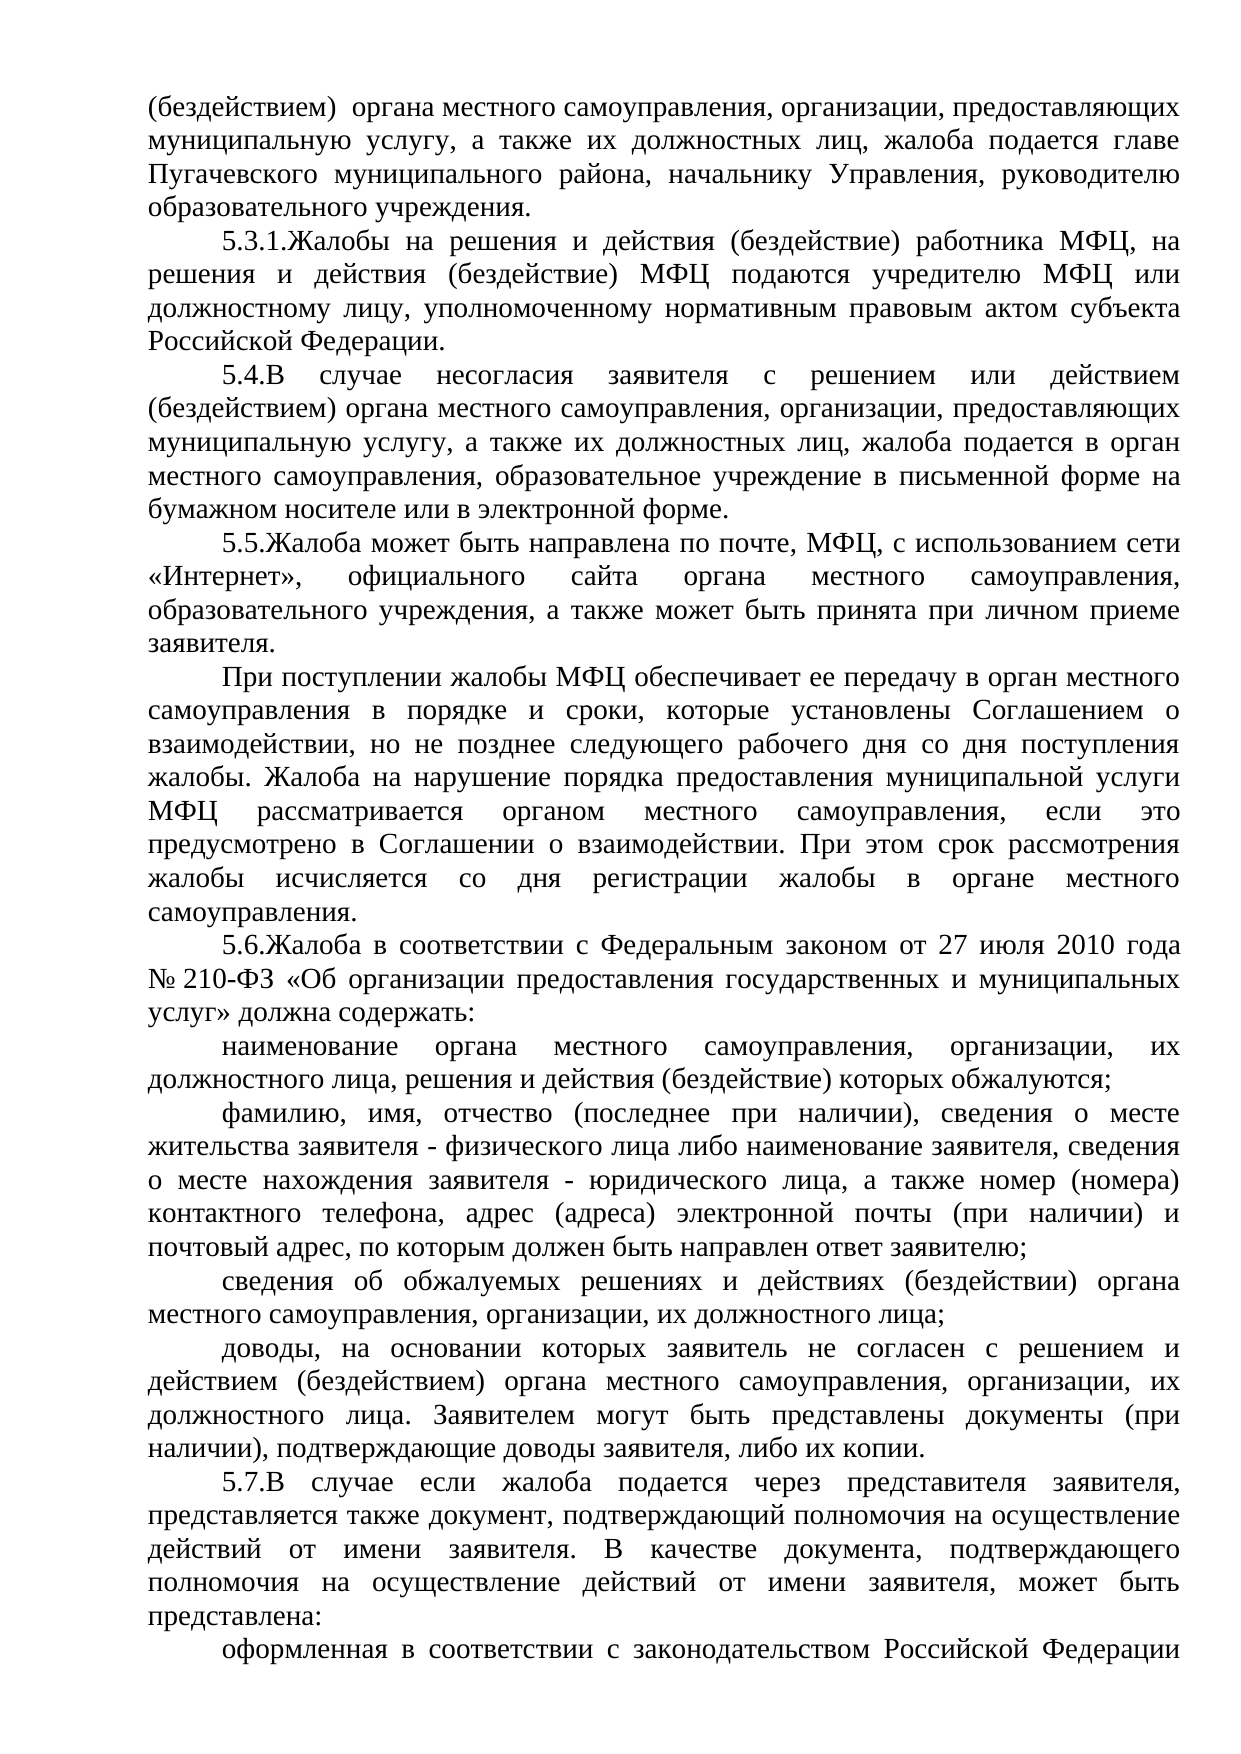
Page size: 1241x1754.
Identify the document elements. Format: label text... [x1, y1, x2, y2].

text 5.7.В случае если жалоба подается через представителя заявителя, представляется также документ, подтверждающий полномочия на осуществление действий от имени заявителя. В качестве документа, подтверждающего полномочия на осуществление действий от имени заявителя, может быть представлена: [148, 1464, 1181, 1632]
text наименование органа местного самоуправления, организации, их должностного лица, решения и действия (бездействие) которых обжалуются; [148, 1028, 1181, 1095]
text 5.3.1.Жалобы на решения и действия (бездействие) работника МФЦ, на решения и действия (бездействие) МФЦ подаются учредителю МФЦ или должностному лицу, уполномоченному нормативным правовым актом субъекта Российской Федерации. [148, 223, 1181, 357]
text 5.6.Жалоба в соответствии с Федеральным законом от 27 июля 2010 года № 210-ФЗ «Об организации предоставления государственных и муниципальных услуг» должна содержать: [148, 927, 1181, 1028]
text При поступлении жалобы МФЦ обеспечивает ее передачу в орган местного самоуправления в порядке и сроки, которые установлены Соглашением о взаимодействии, но не позднее следующего рабочего дня со дня поступления жалобы. Жалоба на нарушение порядка предоставления муниципальной услуги МФЦ рассматривается органом местного самоуправления, если это предусмотрено в Соглашении о взаимодействии. При этом срок рассмотрения жалобы исчисляется со дня регистрации жалобы в органе местного самоуправления. [148, 659, 1181, 927]
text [148, 1632, 1181, 1665]
text 5.5.Жалоба может быть направлена по почте, МФЦ, с использованием сети «Интернет», официального сайта органа местного самоуправления, образовательного учреждения, а также может быть принята при личном приеме заявителя. [148, 525, 1181, 659]
text 5.4.В случае несогласия заявителя с решением или действием (бездействием) органа местного самоуправления, организации, предоставляющих муниципальную услугу, а также их должностных лиц, жалоба подается в орган местного самоуправления, образовательное учреждение в письменной форме на бумажном носителе или в электронной форме. [148, 357, 1181, 525]
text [148, 89, 1181, 223]
text доводы, на основании которых заявитель не согласен с решением и действием (бездействием) органа местного самоуправления, организации, их должностного лица. Заявителем могут быть представлены документы (при наличии), подтверждающие доводы заявителя, либо их копии. [148, 1330, 1181, 1464]
text сведения об обжалуемых решениях и действиях (бездействии) органа местного самоуправления, организации, их должностного лица; [148, 1263, 1181, 1330]
text фамилию, имя, отчество (последнее при наличии), сведения о месте жительства заявителя - физического лица либо наименование заявителя, сведения о месте нахождения заявителя - юридического лица, а также номер (номера) контактного телефона, адрес (адреса) электронной почты (при наличии) и почтовый адрес, по которым должен быть направлен ответ заявителю; [148, 1095, 1181, 1263]
